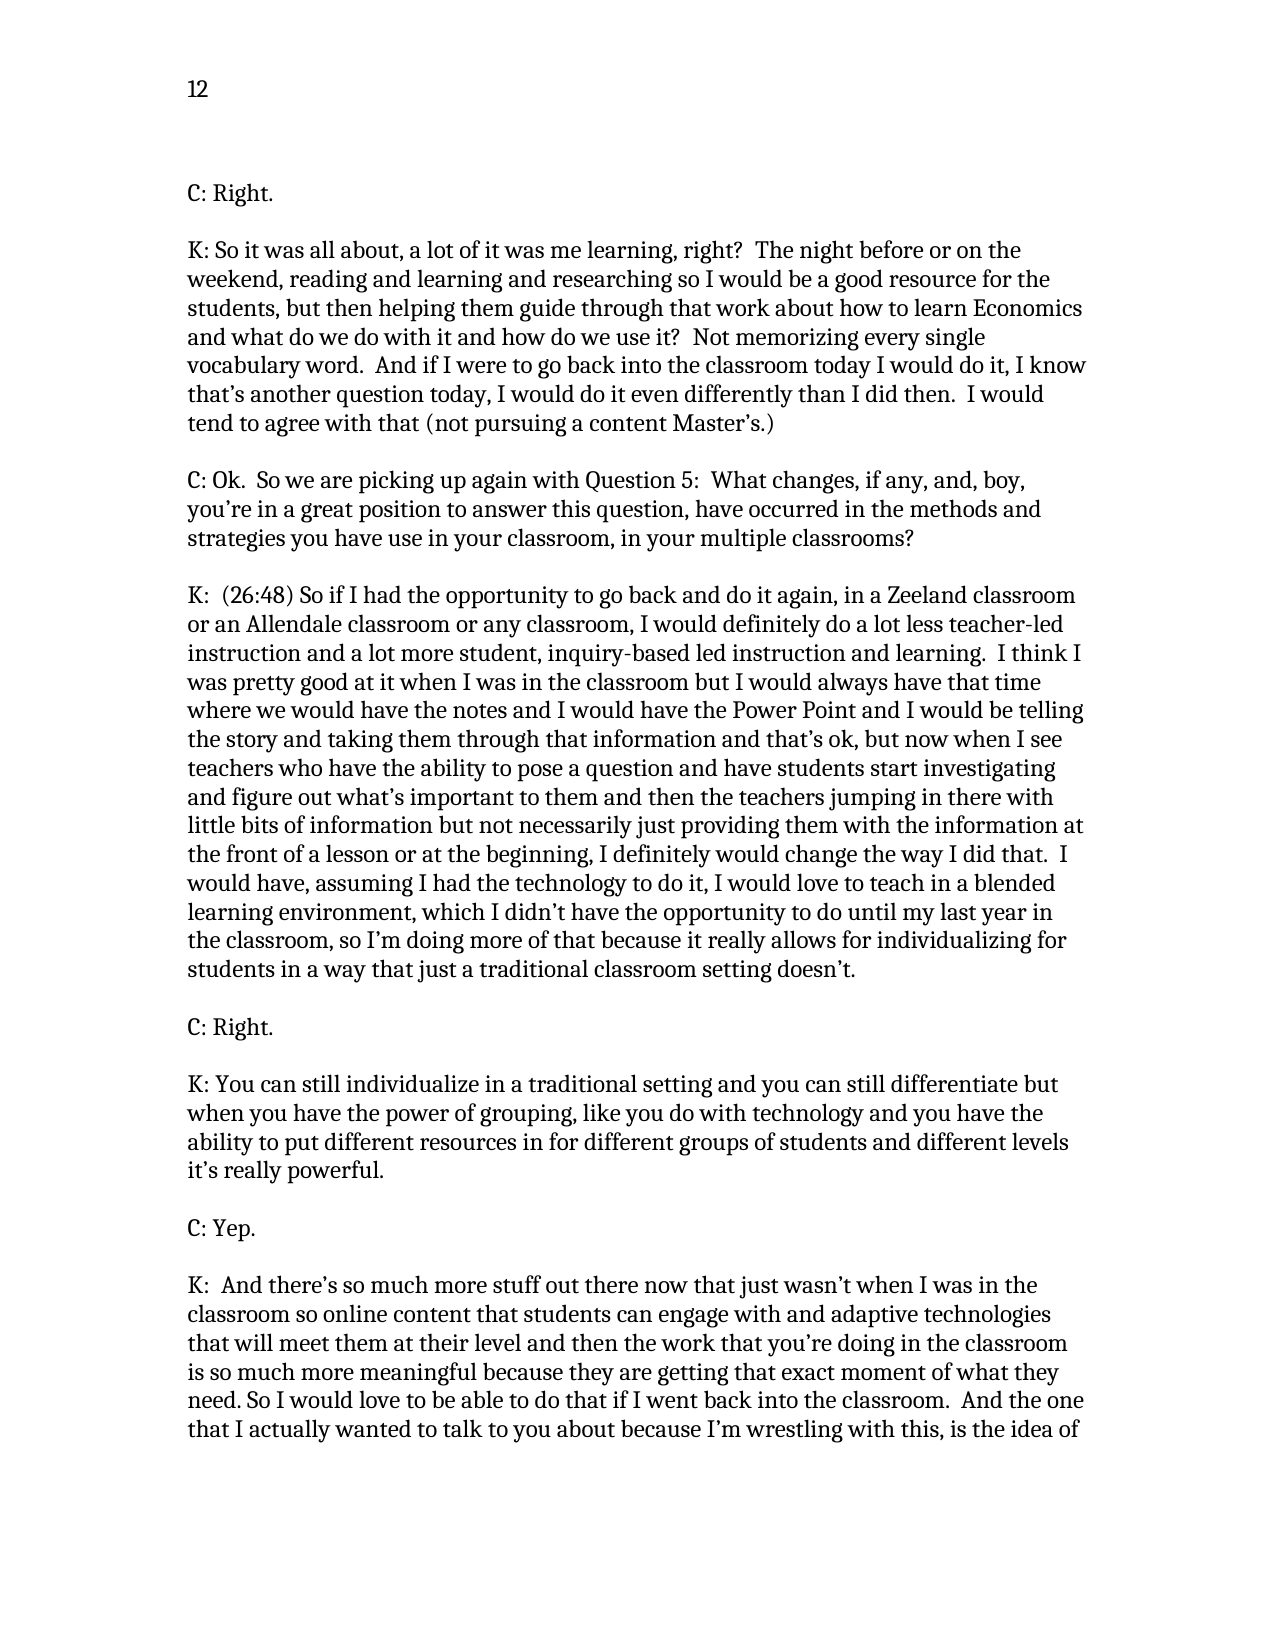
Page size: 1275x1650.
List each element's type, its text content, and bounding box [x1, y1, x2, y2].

text C: Right. [187, 1012, 1087, 1041]
text C: Ok. So we are picking up again with Question 5: What changes, if any, and, boy, you’re in a great position to answer this question, have occurred in the methods and strategies you have use in your classroom, in your multiple classrooms? [187, 466, 1087, 552]
text K: You can still individualize in a traditional setting and you can still differentiate but when you have the power of grouping, like you do with technology and you have the ability to put different resources in for different groups of students and different levels it’s really powerful. [187, 1070, 1087, 1185]
text K: So it was all about, a lot of it was me learning, right? The night before or on the weekend, reading and learning and researching so I would be a good resource for the students, but then helping them guide through that work about how to learn Economics and what do we do with it and how do we use it? Not memorizing every single vocabulary word. And if I were to go back into the classroom today I would do it, I know that’s another question today, I would do it even differently than I did then. I would tend to agree with that (not pursuing a content Master’s.) [187, 236, 1087, 437]
text C: Right. [187, 179, 1087, 207]
text K: (26:48) So if I had the opportunity to go back and do it again, in a Zeeland classroom or an Allendale classroom or any classroom, I would definitely do a lot less teacher-led instruction and a lot more student, inquiry-based led instruction and learning. I think I was pretty good at it when I was in the classroom but I would always have that time where we would have the notes and I would have the Power Point and I would be telling the story and taking them through that information and that’s ok, but now when I see teachers who have the ability to pose a question and have students start investigating and figure out what’s important to them and then the teachers jumping in there with little bits of information but not necessarily just providing them with the information at the front of a lesson or at the beginning, I definitely would change the way I did that. I would have, assuming I had the technology to do it, I would love to teach in a blended learning environment, which I didn’t have the opportunity to do until my last year in the classroom, so I’m doing more of that because it really allows for individualizing for students in a way that just a traditional classroom setting doesn’t. [187, 581, 1087, 984]
text C: Yep. [187, 1214, 1087, 1242]
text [187, 1271, 1087, 1444]
